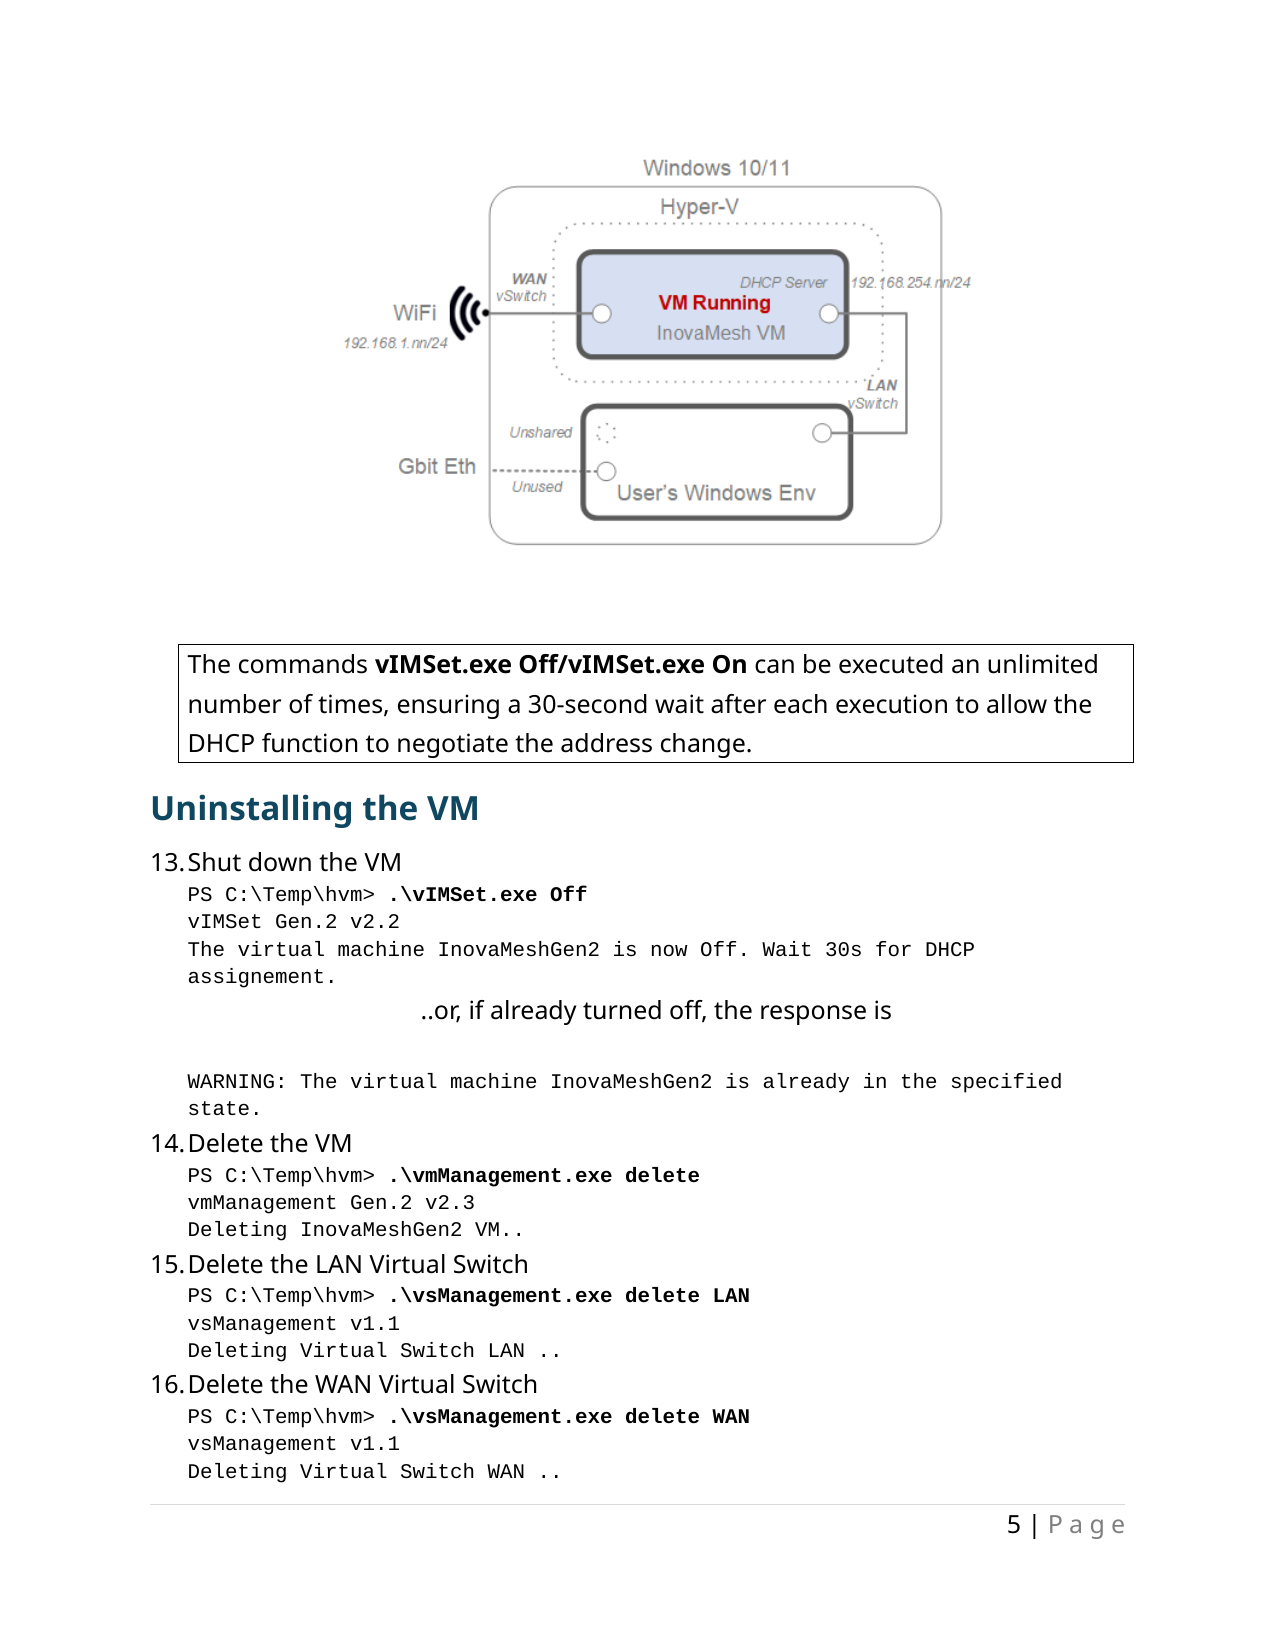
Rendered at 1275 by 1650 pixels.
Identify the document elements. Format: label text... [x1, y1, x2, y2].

list Delete the WAN Virtual Switch [150, 1367, 1125, 1401]
list Deleting Virtual Switch LAN .. [187, 1340, 1125, 1363]
subtitle Uninstalling the VM [150, 784, 1125, 830]
list Shut down the VM [150, 845, 1125, 879]
list vsManagement v1.1 [187, 1433, 1125, 1457]
list PS C:\Temp\hvm> .\vsManagement.exe delete WAN [187, 1406, 1125, 1430]
list The commands vIMSet.exe Off/vIMSet.exe On can be executed an unlimited number of times, ensuring a 30-second wait after each execution to allow the DHCP function to negotiate the address change. [179, 645, 1133, 762]
list Deleting Virtual Switch WAN .. [187, 1461, 1125, 1484]
list vmManagement Gen.2 v2.3 [187, 1192, 1125, 1216]
list PS C:\Temp\hvm> .\vmManagement.exe delete [187, 1165, 1125, 1188]
list Deleting InovaMeshGen2 VM.. [187, 1219, 1125, 1243]
list Delete the LAN Virtual Switch [150, 1246, 1125, 1280]
list PS C:\Temp\hvm> .\vsManagement.exe delete LAN [187, 1286, 1125, 1309]
list WARNING: The virtual machine InovaMeshGen2 is already in the specified state. [187, 1071, 1125, 1122]
list ..or, if already turned off, the response is [187, 993, 1125, 1027]
list PS C:\Temp\hvm> .\vIMSet.exe Off [187, 884, 1125, 908]
list vIMSet Gen.2 v2.2 [187, 911, 1125, 935]
list Delete the VM [150, 1126, 1125, 1160]
list vsManagement v1.1 [187, 1313, 1125, 1336]
list The virtual machine InovaMeshGen2 is now Off. Wait 30s for DHCP assignement. [187, 938, 1125, 989]
